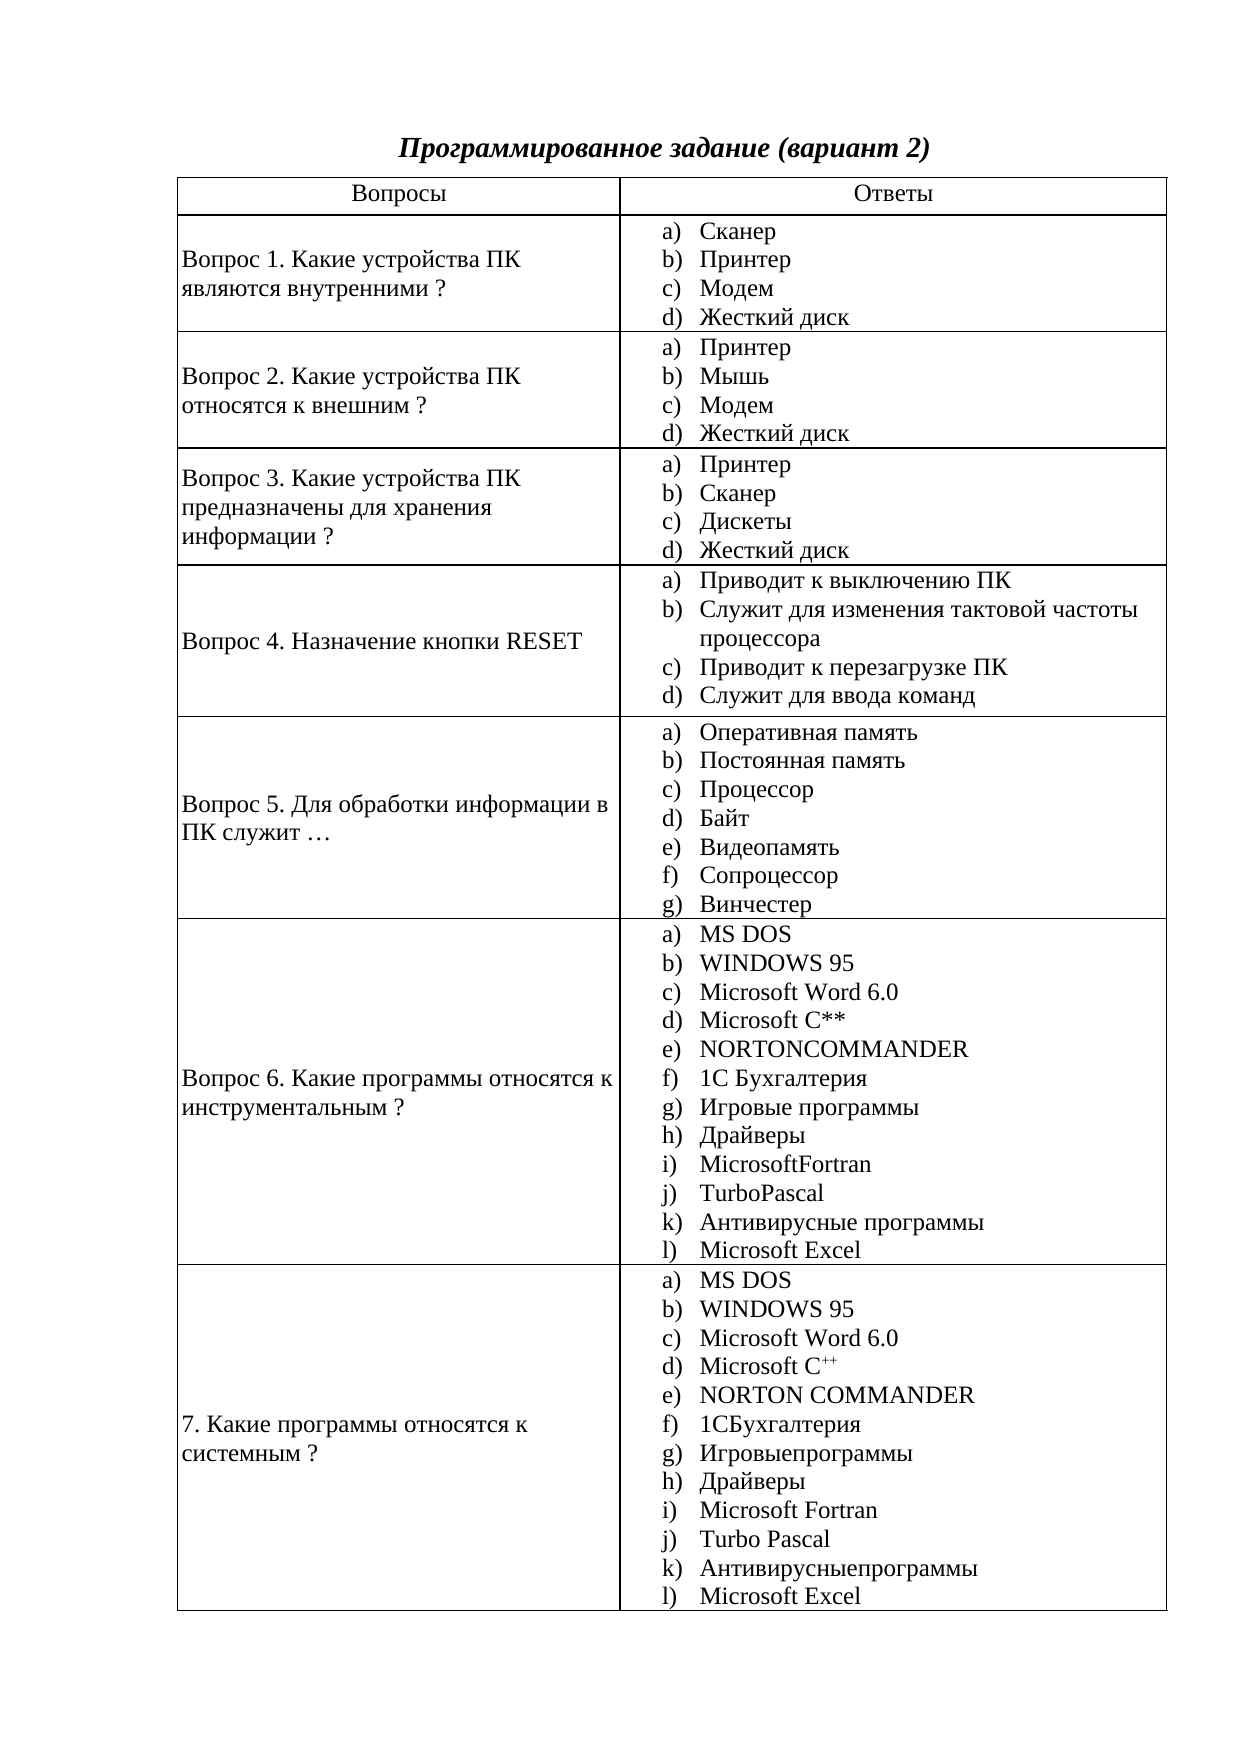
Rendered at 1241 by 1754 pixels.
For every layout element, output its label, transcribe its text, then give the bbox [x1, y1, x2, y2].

table_cell MS DOS WINDOWS 95 Microsoft Word 6.0 Microsoft С** NORTONCOMMANDER 1С Бухгалтерия Игровые программы Драйверы MicrosoftFortran TurboPascal Антивирусные программы Microsoft Excel [621, 919, 1166, 1264]
table_header Ответы [621, 178, 1166, 214]
table_cell Вопрос 2. Какие устройства ПК относятся к внешним ? [178, 332, 619, 447]
table_cell Принтер Сканер Дискеты Жесткий диск [621, 449, 1166, 564]
table_cell 7. Какие программы относятся к системным ? [178, 1265, 619, 1610]
table_cell Принтер Мышь Модем Жесткий диск [621, 332, 1166, 447]
table_cell Сканер Принтер Модем Жесткий диск [621, 216, 1166, 331]
table_cell Вопрос 4. Назначение кнопки RESET [178, 566, 619, 716]
table_cell Приводит к выключению ПК Служит для изменения тактовой частоты процессора Приводит к перезагрузке ПК Служит для ввода команд [621, 566, 1166, 716]
table_cell Оперативная память Постоянная память Процессор Байт Видеопамять Сопроцессор Винчестер [621, 717, 1166, 918]
table_cell Вопрос 6. Какие программы относятся к инструментальным ? [178, 919, 619, 1264]
table_header Вопросы [178, 178, 619, 214]
text Программированное задание (вариант 2) [177, 131, 1152, 164]
table_cell Вопрос 3. Какие устройства ПК предназначены для хранения информации ? [178, 449, 619, 564]
table_cell Вопрос 1. Какие устройства ПК являются внутренними ? [178, 216, 619, 331]
table_cell Вопрос 5. Для обработки информации в ПК служит … [178, 717, 619, 918]
